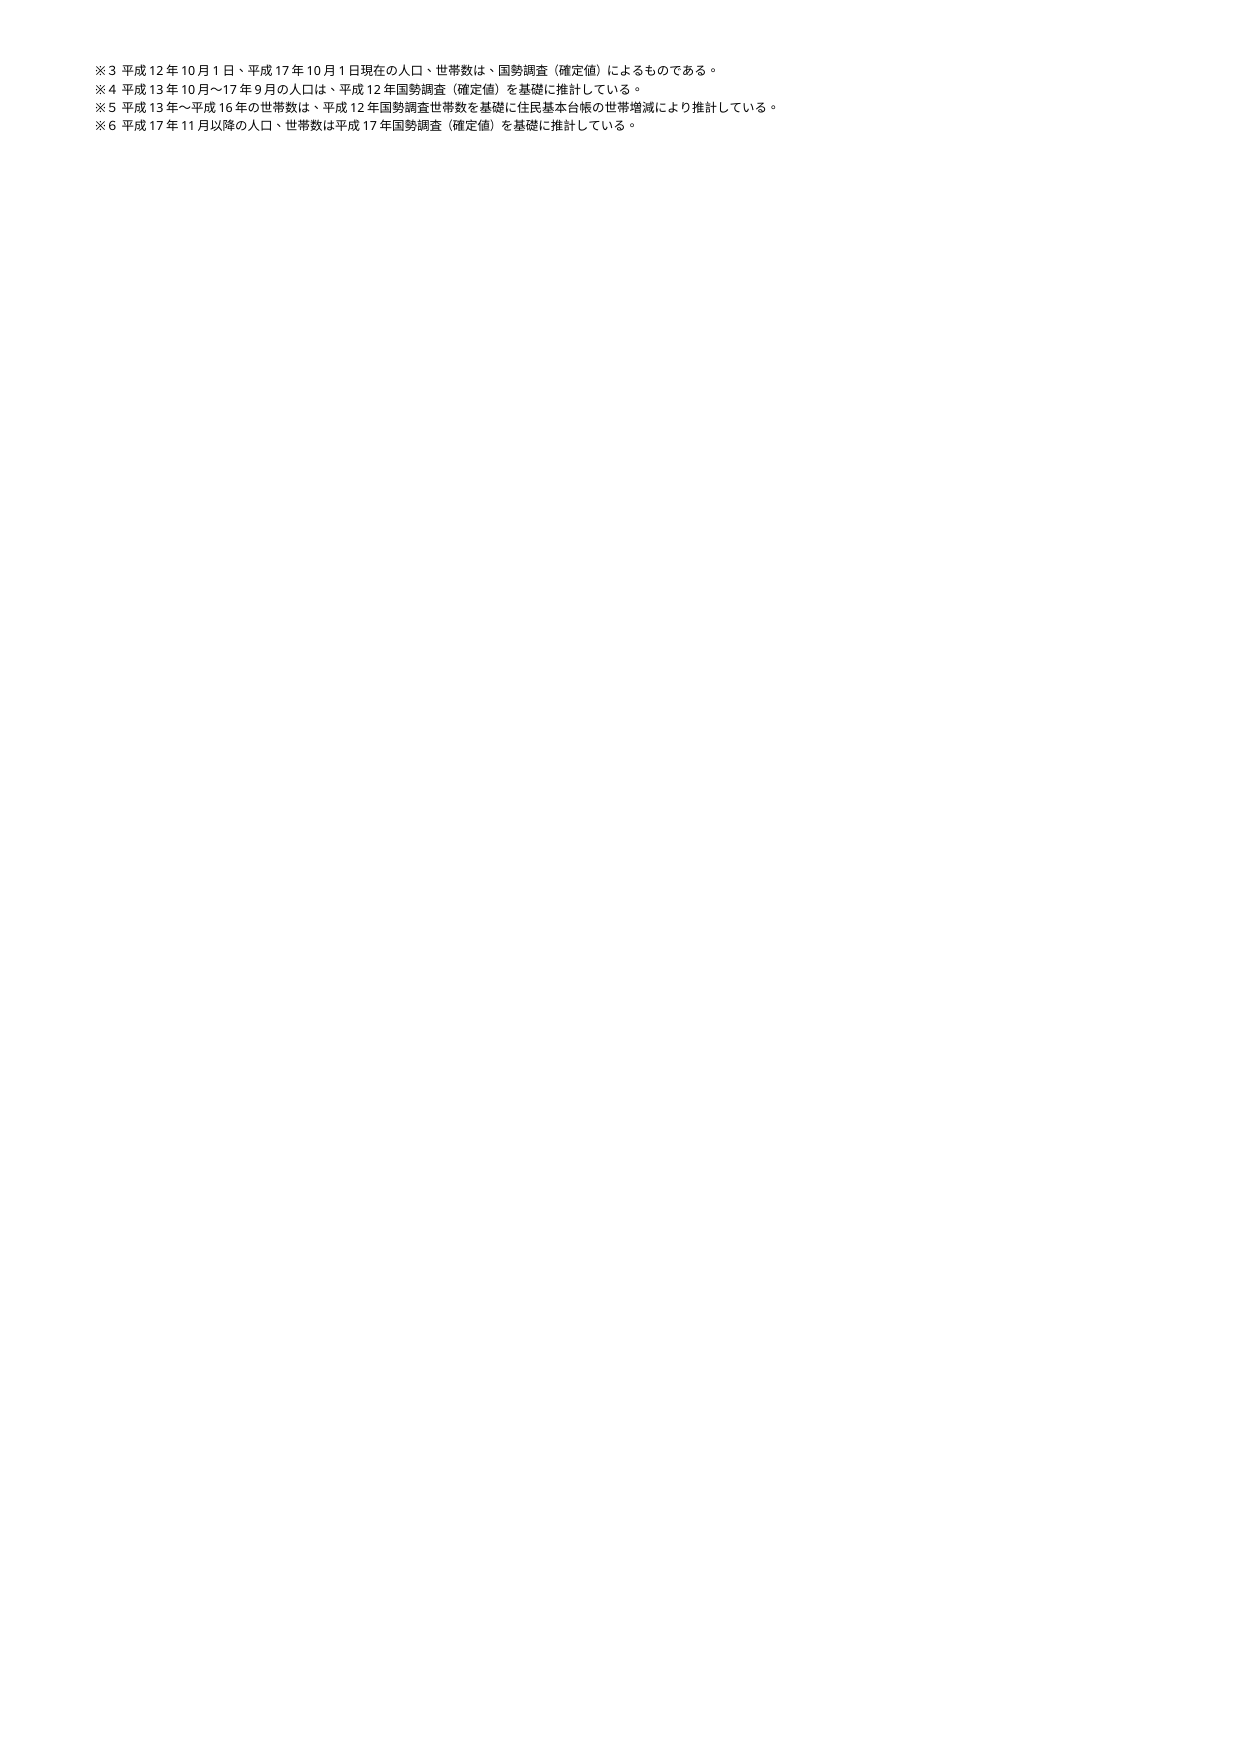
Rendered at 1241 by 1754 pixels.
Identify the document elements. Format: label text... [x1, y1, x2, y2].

text ※６ 平成17年11月以降の人口、世帯数は平成17年国勢調査（確定値）を基礎に推計している。 [95, 117, 1217, 134]
text ※３ 平成12年10月1日、平成17年10月1日現在の人口、世帯数は、国勢調査（確定値）によるものである。 [95, 62, 1217, 79]
text ※５ 平成13年～平成16年の世帯数は、平成12年国勢調査世帯数を基礎に住民基本台帳の世帯増減により推計している。 [95, 99, 1217, 116]
text ※４ 平成13年10月～17年9月の人口は、平成12年国勢調査（確定値）を基礎に推計している。 [95, 81, 1217, 98]
